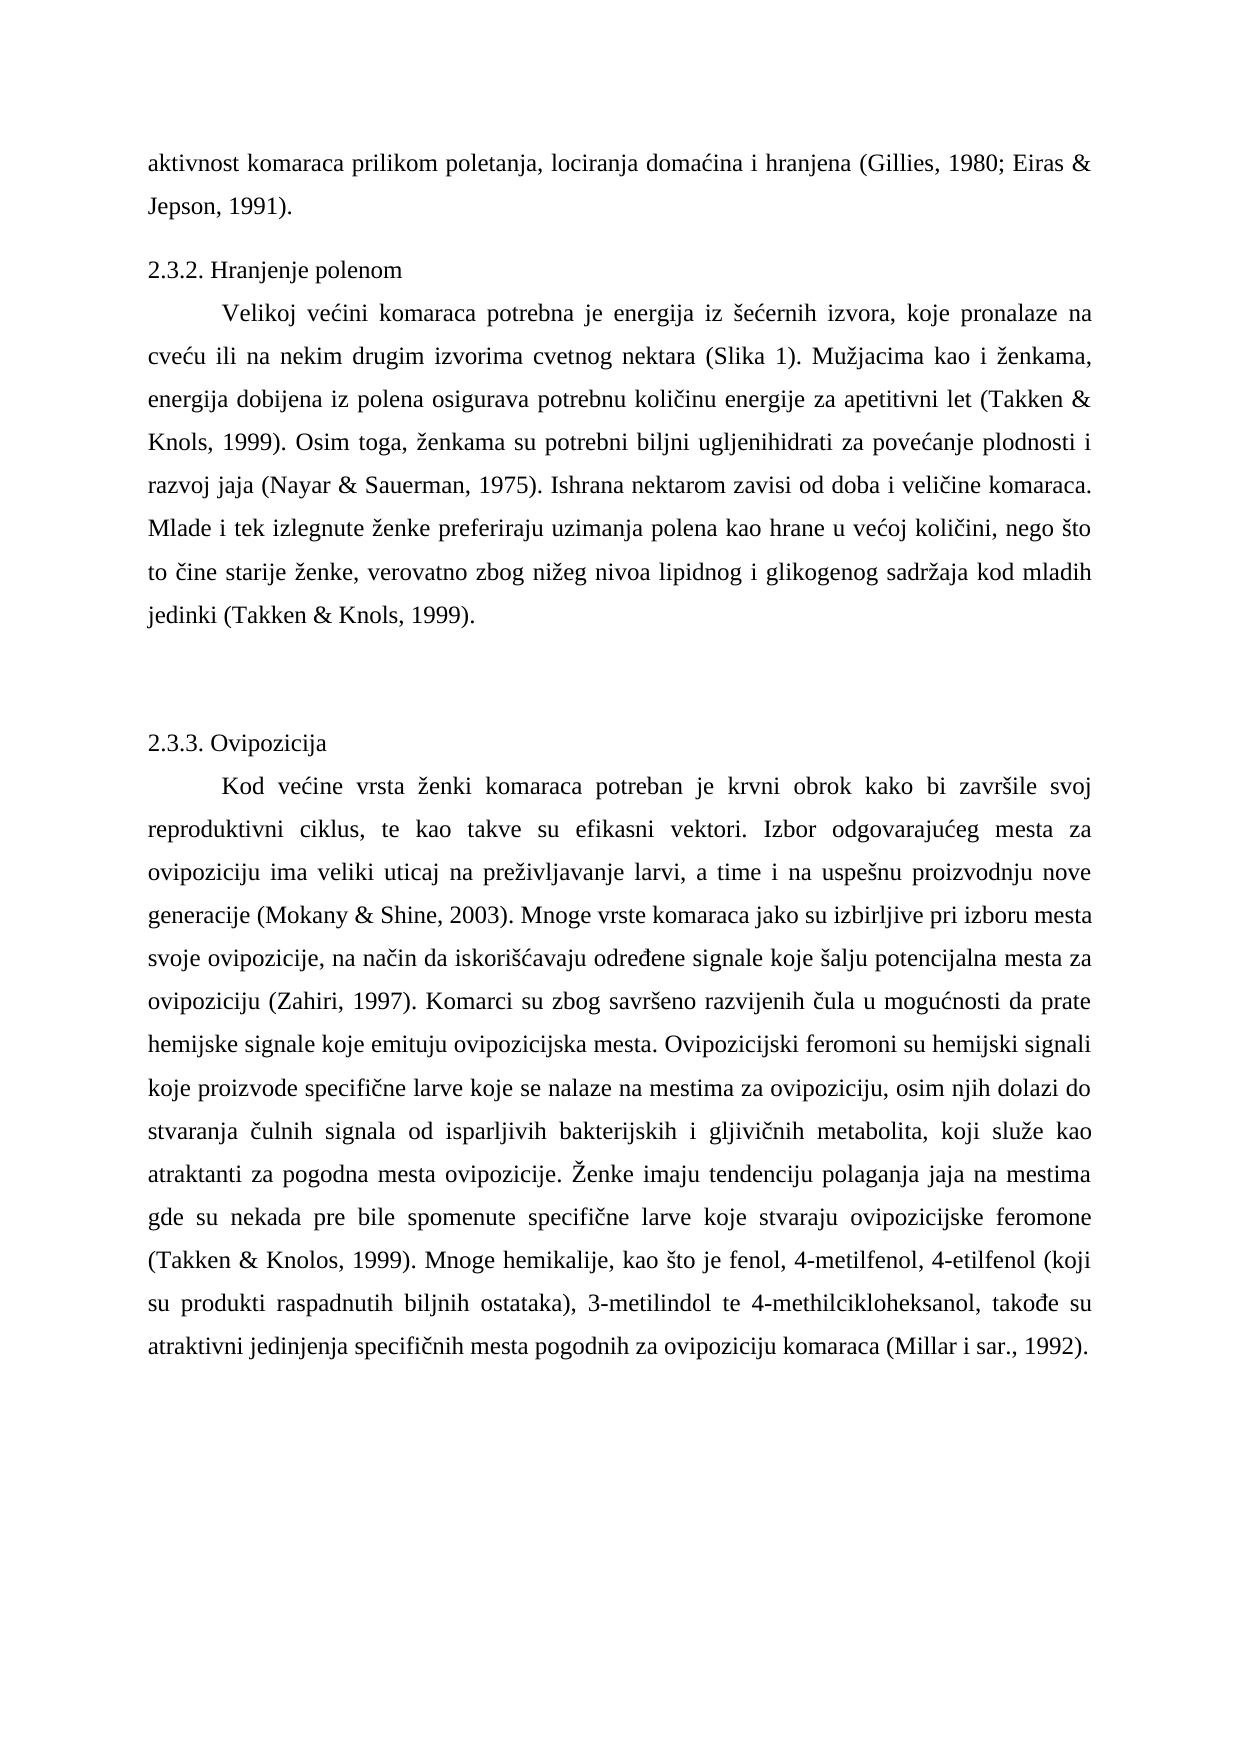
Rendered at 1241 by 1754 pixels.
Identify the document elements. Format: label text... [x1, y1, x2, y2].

text Velikoj većini komaraca potrebna je energija iz šećernih izvora, koje pronalaze na cveću ili na nekim drugim izvorima cvetnog nektara (Slika 1). Mužjacima kao i ženkama, energija dobijena iz polena osigurava potrebnu količinu energije za apetitivni let (Takken & Knols, 1999). Osim toga, ženkama su potrebni biljni ugljenihidrati za povećanje plodnosti i razvoj jaja (Nayar & Sauerman, 1975). Ishrana nektarom zavisi od doba i veličine komaraca. Mlade i tek izlegnute ženke preferiraju uzimanja polena kao hrane u većoj količini, nego što to čine starije ženke, verovatno zbog nižeg nivoa lipidnog i glikogenog sadržaja kod mladih jedinki (Takken & Knols, 1999). [148, 298, 1093, 628]
text 2.3.2. Hranjenje polenom [148, 255, 1093, 283]
text Kod većine vrsta ženki komaraca potreban je krvni obrok kako bi završile svoj reproduktivni ciklus, te kao takve su efikasni vektori. Izbor odgovarajućeg mesta za ovipoziciju ima veliki uticaj na preživljavanje larvi, a time i na uspešnu proizvodnju nove generacije (Mokany & Shine, 2003). Mnoge vrste komaraca jako su izbirljive pri izboru mesta svoje ovipozicije, na način da iskorišćavaju određene signale koje šalju potencijalna mesta za ovipoziciju (Zahiri, 1997). Komarci su zbog savršeno razvijenih čula u mogućnosti da prate hemijske signale koje emituju ovipozicijska mesta. Ovipozicijski feromoni su hemijski signali koje proizvode specifične larve koje se nalaze na mestima za ovipoziciju, osim njih dolazi do stvaranja čulnih signala od isparljivih bakterijskih i gljivičnih metabolita, koji služe kao atraktanti za pogodna mesta ovipozicije. Ženke imaju tendenciju polaganja jaja na mestima gde su nekada pre bile spomenute specifične larve koje stvaraju ovipozicijske feromone (Takken & Knolos, 1999). Mnoge hemikalije, kao što je fenol, 4-metilfenol, 4-etilfenol (koji su produkti raspadnutih biljnih ostataka), 3-metilindol te 4-methilcikloheksanol, takođe su atraktivni jedinjenja specifičnih mesta pogodnih za ovipoziciju komaraca (Millar i sar., 1992). [148, 771, 1093, 1360]
text 2.3.3. Ovipozicija [148, 728, 1093, 756]
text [148, 148, 1093, 219]
